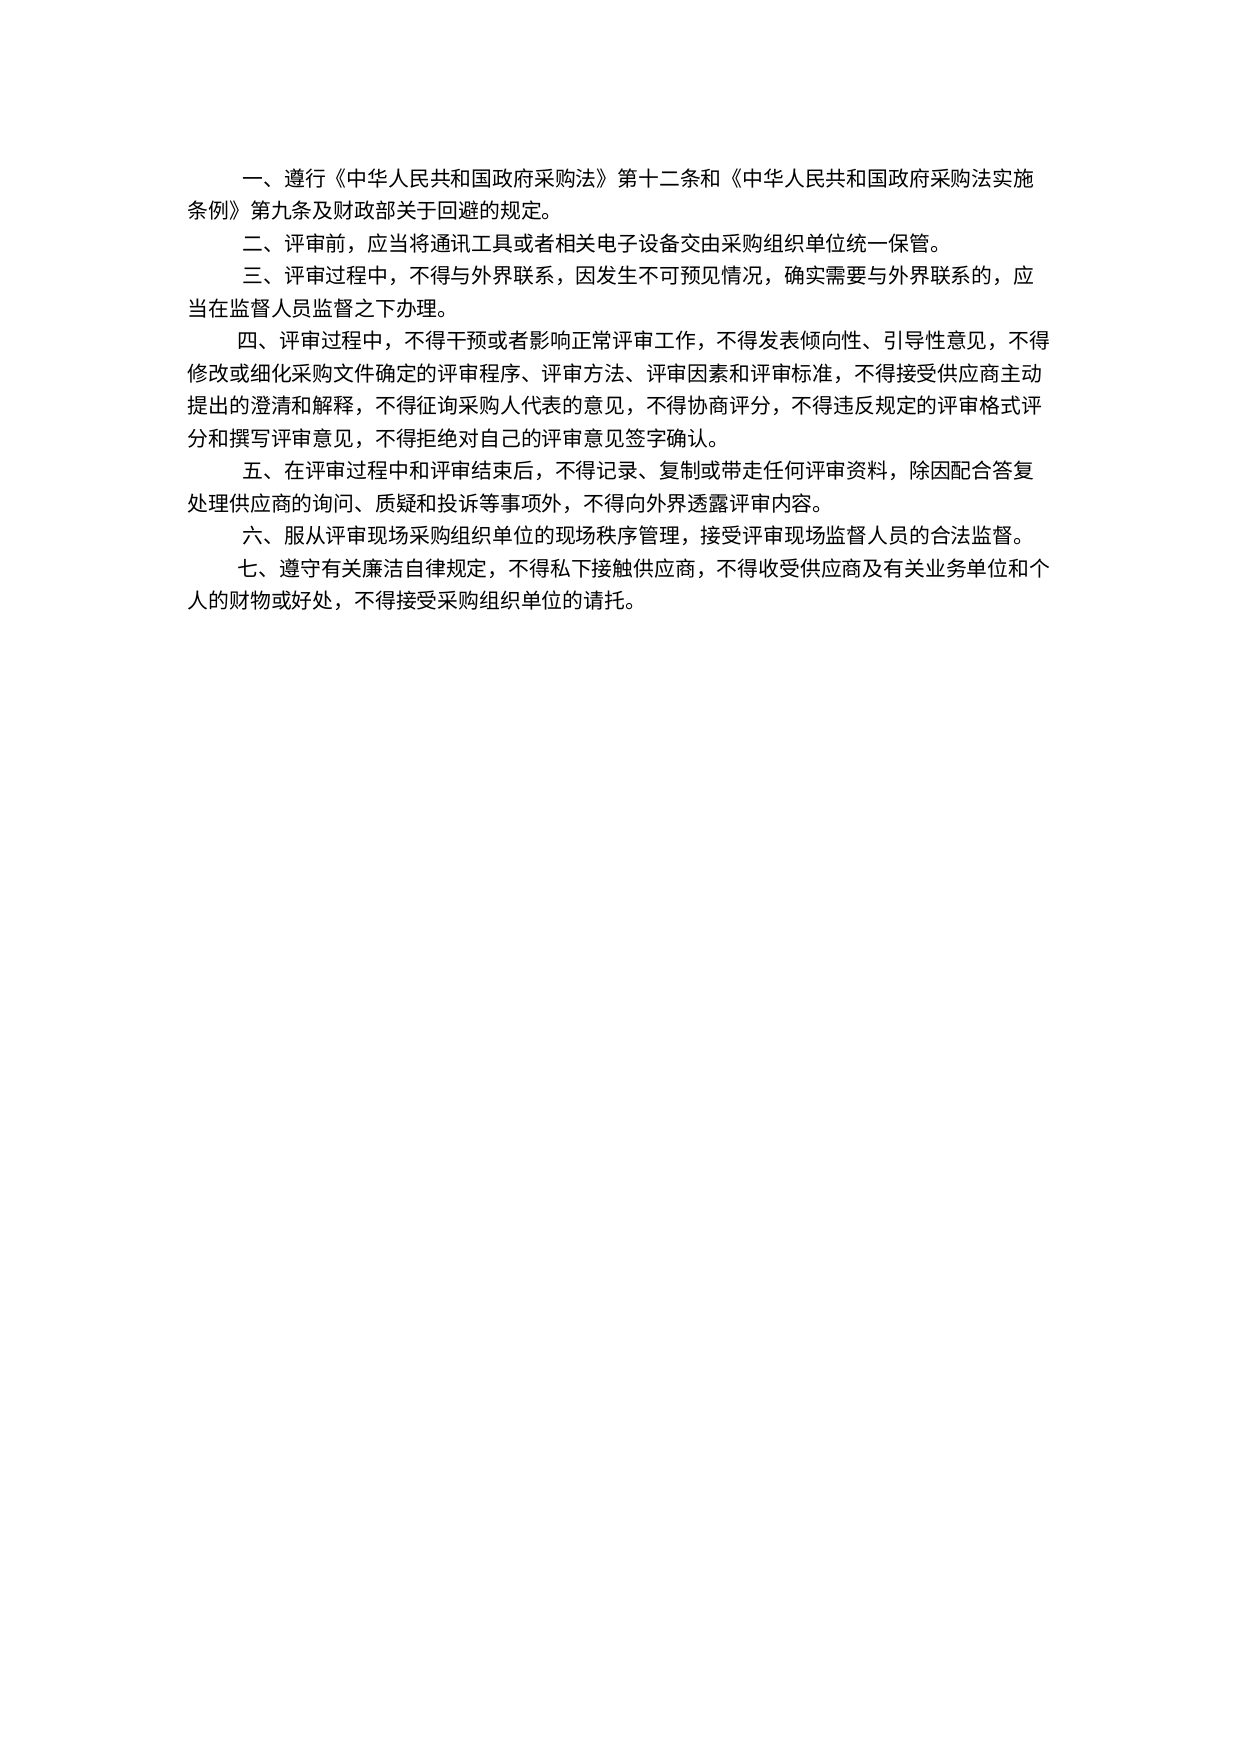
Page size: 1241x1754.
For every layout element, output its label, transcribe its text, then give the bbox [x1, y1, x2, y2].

text 三、评审过程中，不得与外界联系，因发生不可预见情况，确实需要与外界联系的，应当在监督人员监督之下办理。 [187, 259, 1053, 324]
text 一、遵行《中华人民共和国政府采购法》第十二条和《中华人民共和国政府采购法实施条例》第九条及财政部关于回避的规定。 [187, 162, 1053, 227]
text 五、在评审过程中和评审结束后，不得记录、复制或带走任何评审资料，除因配合答复处理供应商的询问、质疑和投诉等事项外，不得向外界透露评审内容。 [187, 454, 1053, 519]
text 六、服从评审现场采购组织单位的现场秩序管理，接受评审现场监督人员的合法监督。 [187, 519, 1053, 552]
text 二、评审前，应当将通讯工具或者相关电子设备交由采购组织单位统一保管。 [187, 227, 1053, 259]
text 七、遵守有关廉洁自律规定，不得私下接触供应商，不得收受供应商及有关业务单位和个人的财物或好处，不得接受采购组织单位的请托。 [187, 552, 1053, 617]
text 四、评审过程中，不得干预或者影响正常评审工作，不得发表倾向性、引导性意见，不得修改或细化采购文件确定的评审程序、评审方法、评审因素和评审标准，不得接受供应商主动提出的澄清和解释，不得征询采购人代表的意见，不得协商评分，不得违反规定的评审格式评分和撰写评审意见，不得拒绝对自己的评审意见签字确认。 [187, 324, 1053, 454]
